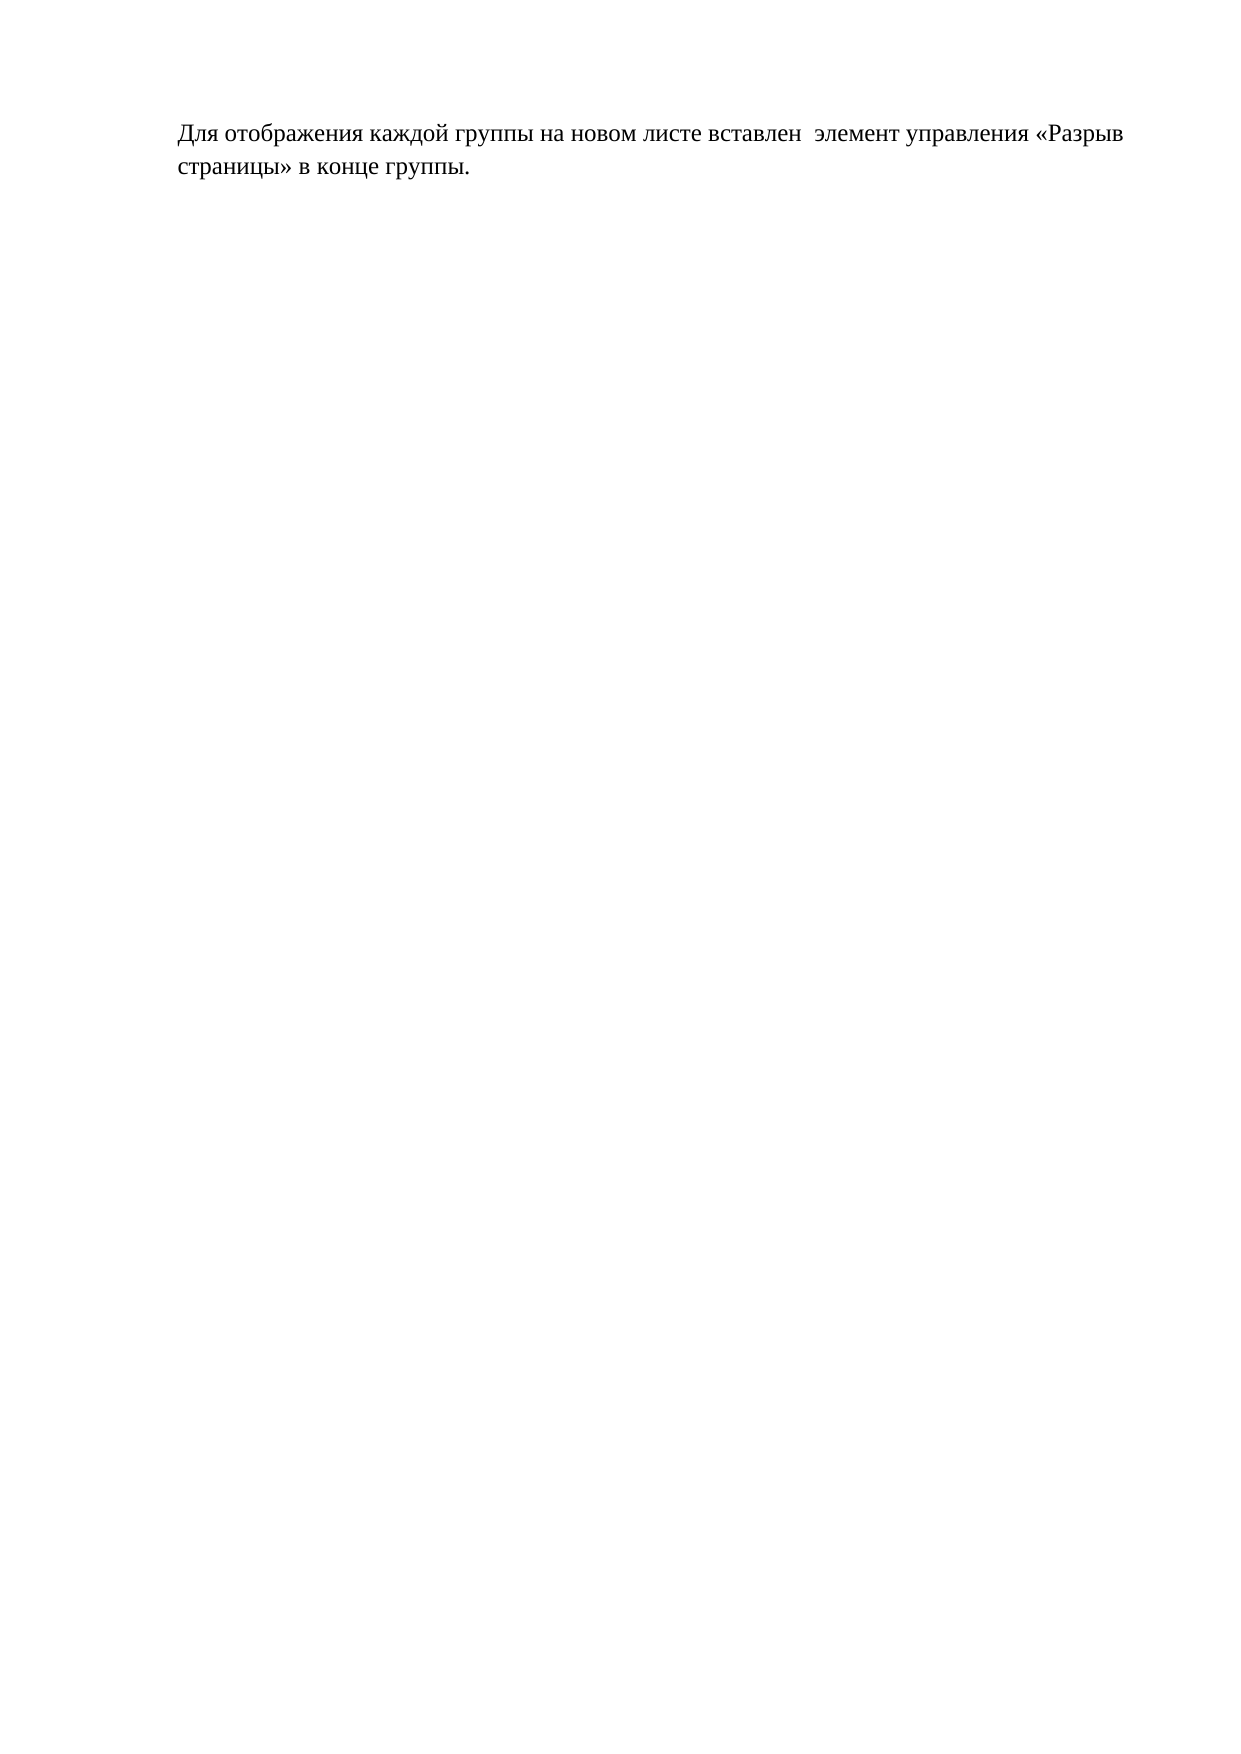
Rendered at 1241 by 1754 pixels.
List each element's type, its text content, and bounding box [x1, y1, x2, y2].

text Для отображения каждой группы на новом листе вставлен элемент управления «Разрыв страницы» в конце группы. [177, 118, 1152, 180]
